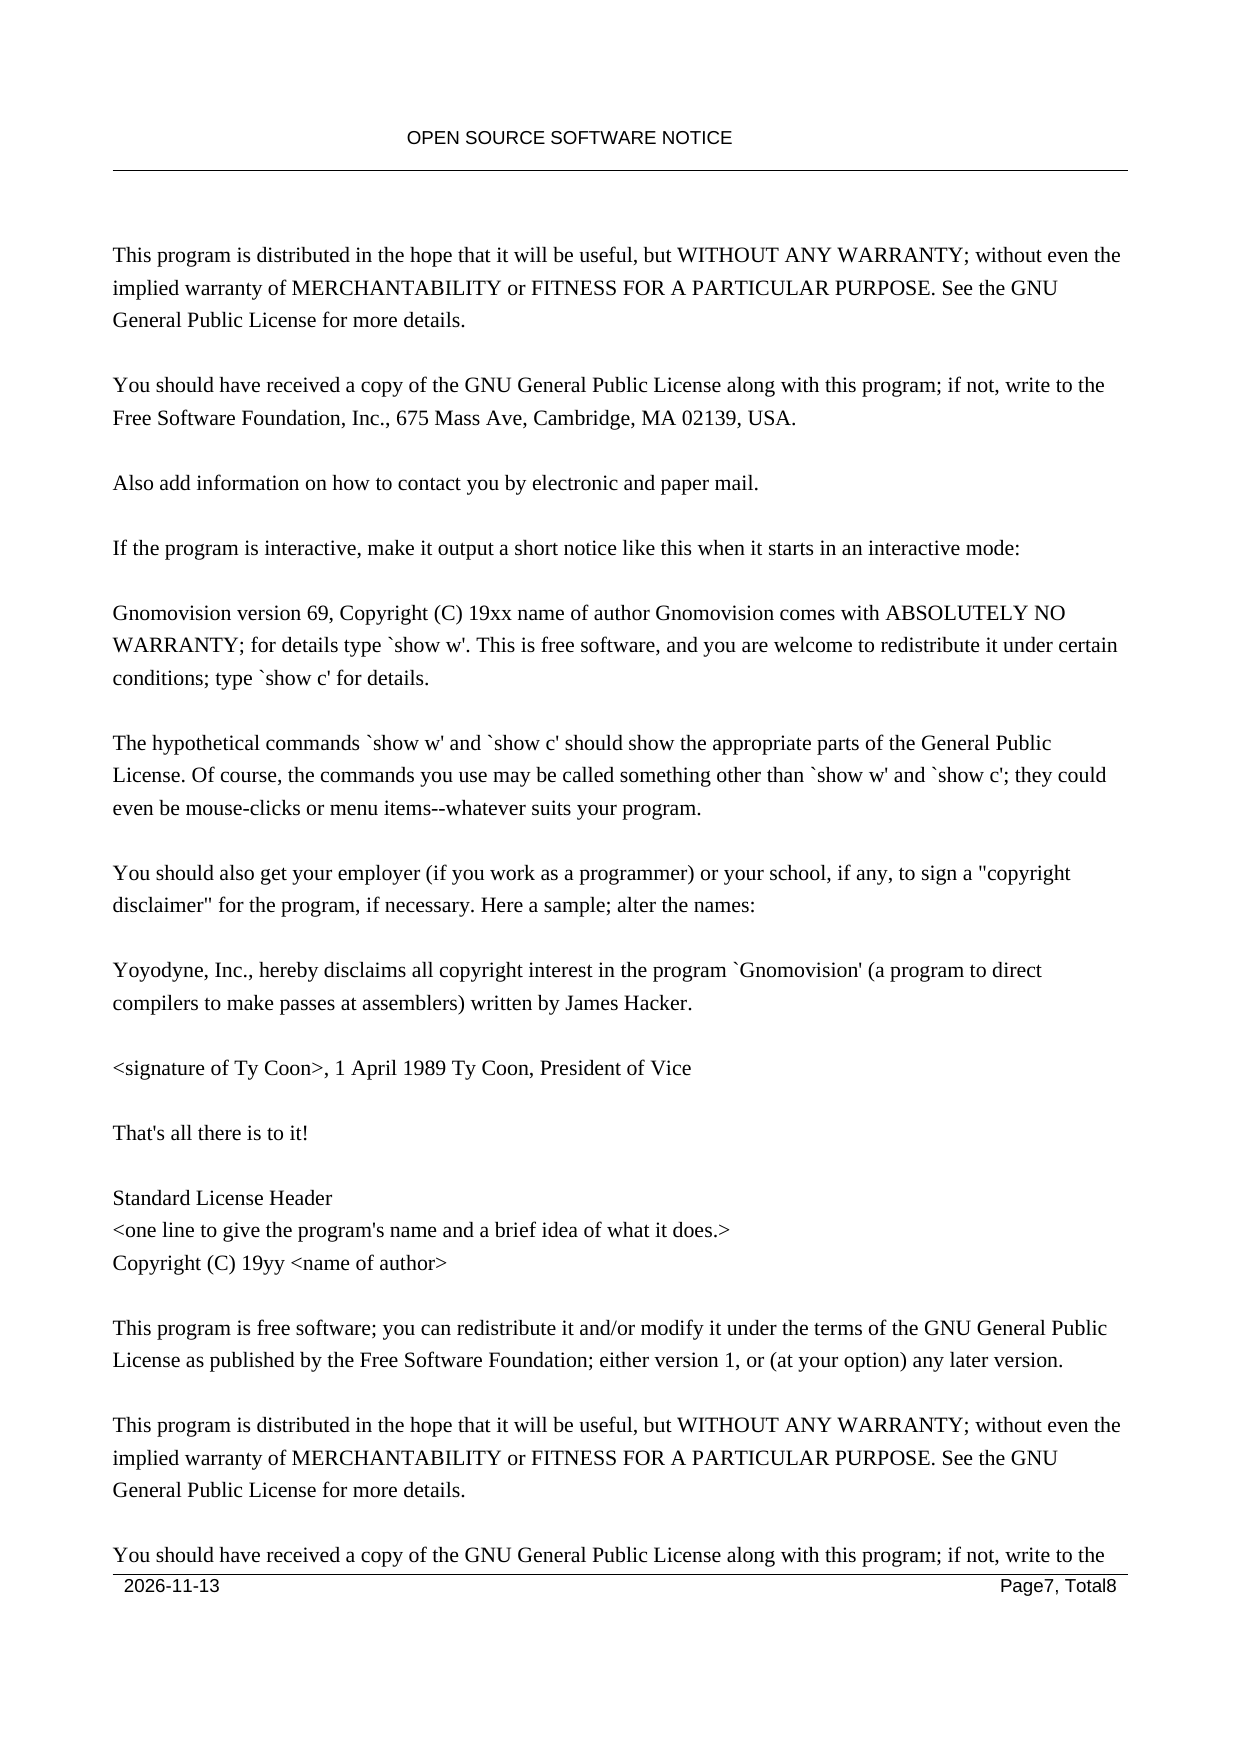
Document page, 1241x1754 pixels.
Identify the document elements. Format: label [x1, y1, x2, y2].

text [112, 206, 1128, 1571]
